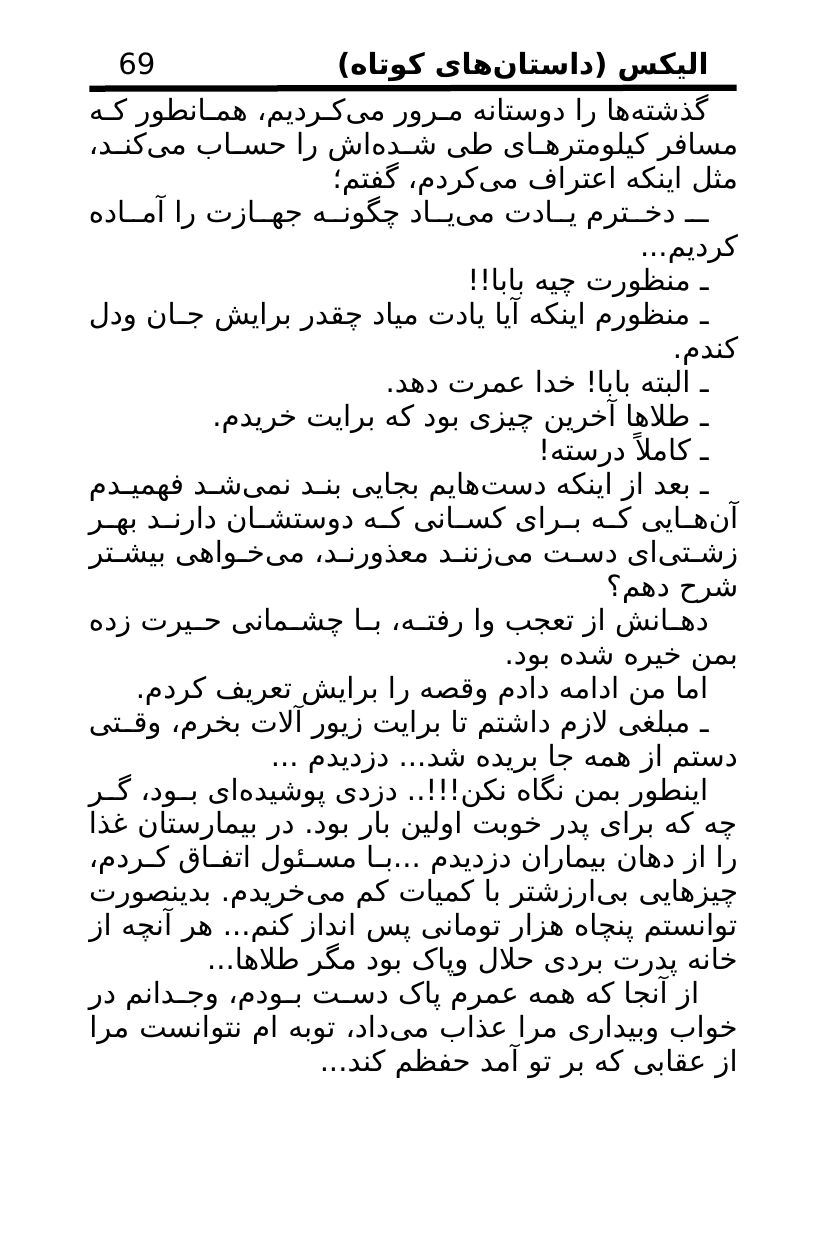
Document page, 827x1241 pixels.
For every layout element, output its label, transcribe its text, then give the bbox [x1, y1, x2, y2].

text ـ منظورت چيه بابا!! [89, 263, 738, 297]
text ـ منظورم اينکه آيا يادت مياد چقدر برايش جان ودل کندم. [89, 297, 738, 365]
text ـ البته بابا! خدا عمرت دهد. [89, 365, 738, 399]
text ـ طلاها آخرين چيزی بود که برايت خريدم. [89, 399, 738, 433]
text ـ مبلغی لازم داشتم تا برايت زيور آلات بخرم، وقتی دستم از همه جا بريده شد... دزديدم ... [89, 705, 738, 773]
text دهانش از تعجب وا رفته، با چشمانی حيرت زده بمن خيره شده بود. [89, 603, 738, 671]
text ـ دخترم يادت می‌ياد چگونه جهازت را آماده کرديم... [89, 196, 738, 263]
text گذشته‌ها را دوستانه مرور می‌کرديم، همانطور که مسافر کيلومترهای طی شده‌اش را حساب می‌کند، مثل اينکه اعتراف می‌کردم، گفتم؛ [89, 94, 738, 196]
text اينطور بمن نگاه نکن!!!.. دزدی پوشيده‌ای بود، گر چه که برای پدر خوبت اولين بار بود. در بيمارستان غذا را از دهان بيماران دزديدم ...با مسئول اتفاق کردم، چيزهايی بی‌ارزشتر با کميات کم می‌خريدم. بدينصورت توانستم پنچاه هزار تومانی پس انداز کنم... هر آنچه از خانه پدرت بردی حلال وپاک بود مگر طلاها... [89, 773, 738, 977]
text اما من ادامه دادم وقصه را برايش تعريف کردم. [89, 671, 738, 705]
text ـ کاملاً درسته! [89, 433, 738, 467]
text ـ بعد از اينکه دست‌هايم بجايی بند نمی‌شد فهميدم آن‌هايی که برای کسانی که دوستشان دارند بهر زشتی‌ای دست می‌زنند معذورند، می‌خواهی بيشتر شرح دهم؟ [89, 467, 738, 603]
text از آنجا که همه عمرم پاک دست بودم، وجدانم در خواب وبيداری مرا عذاب می‌داد، توبه ام نتوانست مرا از عقابی که بر تو آمد حفظم کند... [89, 977, 738, 1078]
